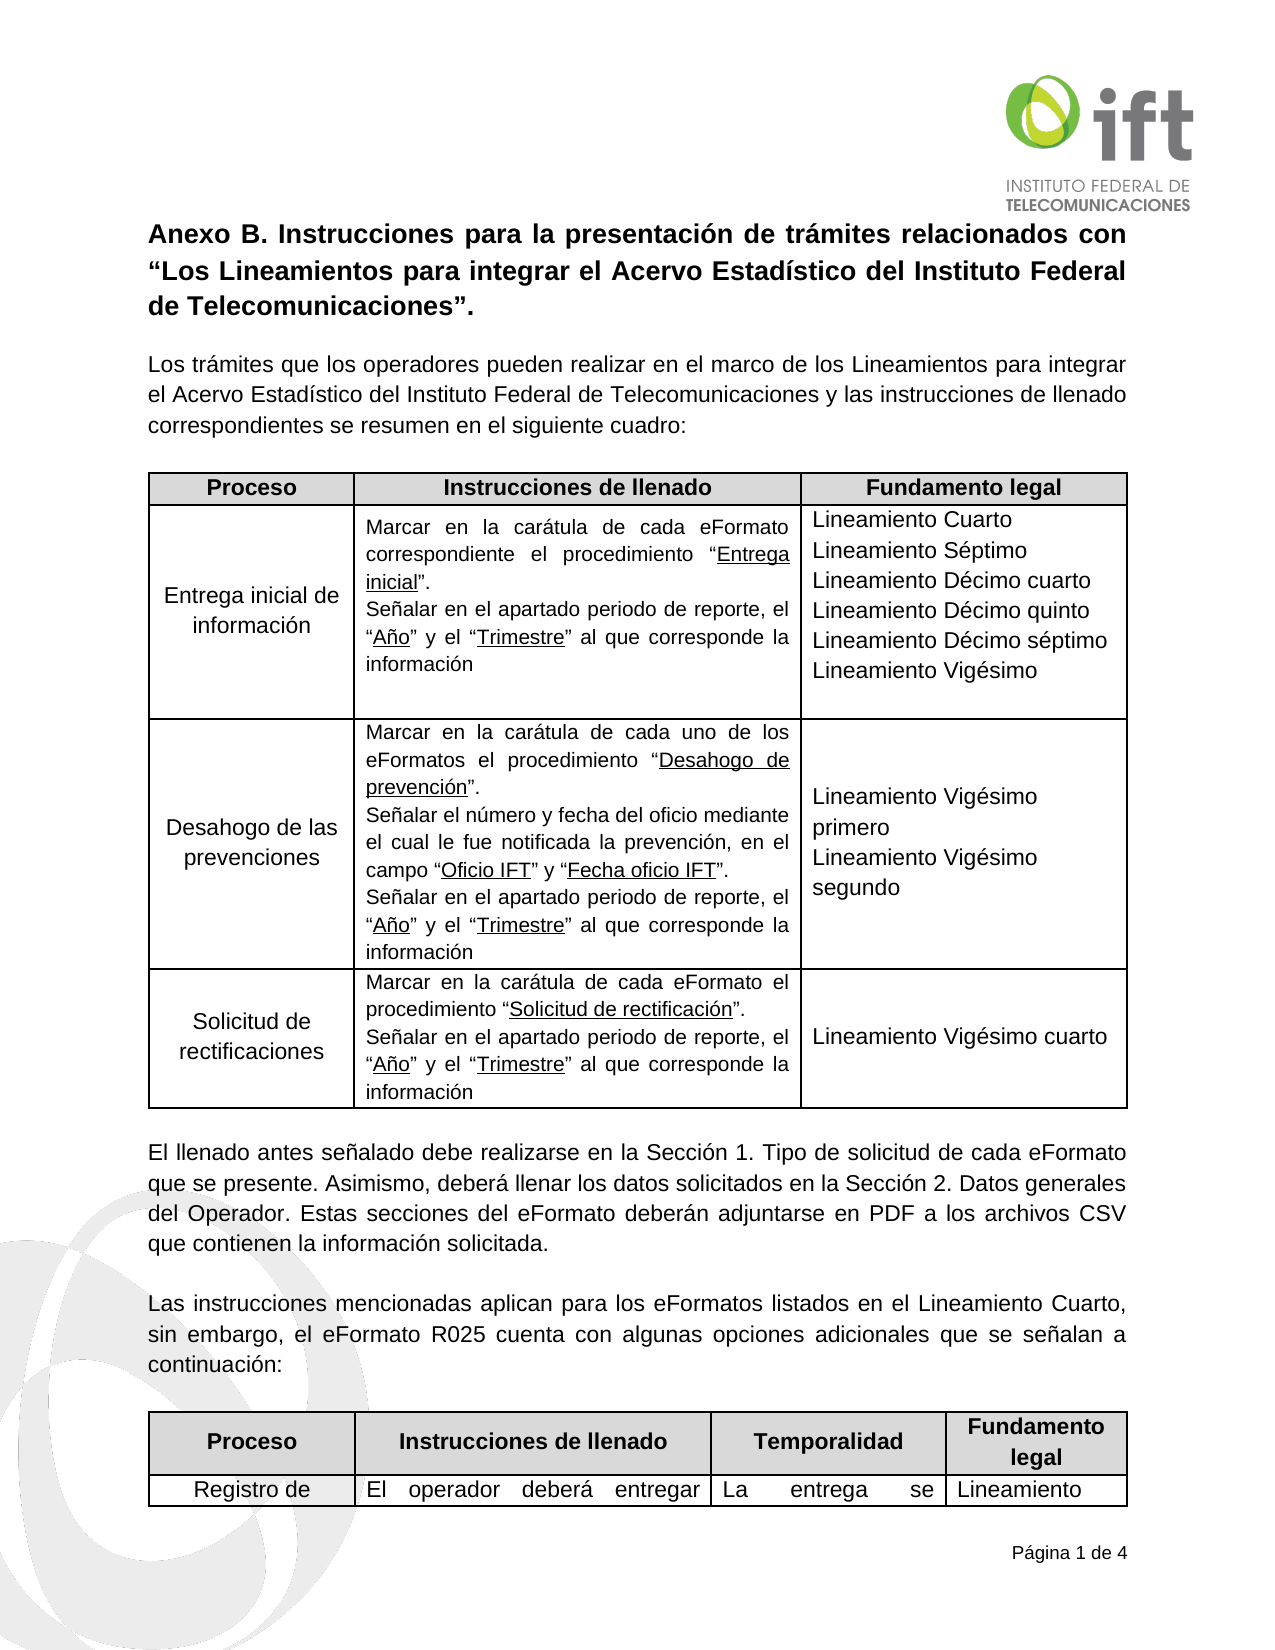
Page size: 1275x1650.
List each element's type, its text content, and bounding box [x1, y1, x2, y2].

table_cell Lineamiento Octavo [947, 1476, 1126, 1505]
text Las instrucciones mencionadas aplican para los eFormatos listados en el Lineamiento Cuarto, sin embargo, el eFormato R025 cuenta con algunas opciones adicionales que se señalan a continuación: [148, 1290, 1127, 1377]
table_cell Lineamiento Cuarto Lineamiento Séptimo Lineamiento Décimo cuarto Lineamiento Décimo quinto Lineamiento Décimo séptimo Lineamiento Vigésimo [802, 506, 1126, 718]
table_cell Marcar en la carátula de cada uno de los eFormatos el procedimiento “Desahogo de prevención”. Señalar el número y fecha del oficio mediante el cual le fue notificada la prevención, en el campo “Oficio IFT” y “Fecha oficio IFT”. Señalar en el apartado periodo de reporte, el “Año” y el “Trimestre” al que corresponde la información [355, 720, 800, 967]
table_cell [712, 1476, 945, 1505]
subtitle Anexo B. Instrucciones para la presentación de trámites relacionados con “Los Lineamientos para integrar el Acervo Estadístico del Instituto Federal de Telecomunicaciones”. [148, 218, 1127, 322]
table_cell Lineamiento Vigésimo cuarto [802, 970, 1126, 1107]
text Los trámites que los operadores pueden realizar en el marco de los Lineamientos para integrar el Acervo Estadístico del Instituto Federal de Telecomunicaciones y las instrucciones de llenado correspondientes se resumen en el siguiente cuadro: [148, 351, 1127, 438]
table_header Temporalidad [712, 1413, 945, 1474]
table_cell Solicitud de rectificaciones [150, 970, 353, 1107]
table_header Fundamento legal [947, 1413, 1126, 1474]
table_cell Lineamiento Vigésimo primero Lineamiento Vigésimo segundo [802, 720, 1126, 967]
table_cell Marcar en la carátula de cada eFormato correspondiente el procedimiento “Entrega inicial”. Señalar en el apartado periodo de reporte, el “Año” y el “Trimestre” al que corresponde la información [355, 506, 800, 718]
table_cell Marcar en la carátula de cada eFormato el procedimiento “Solicitud de rectificación”. Señalar en el apartado periodo de reporte, el “Año” y el “Trimestre” al que corresponde la información [355, 970, 800, 1107]
table_header Proceso [150, 1413, 354, 1474]
table_cell Desahogo de las prevenciones [150, 720, 353, 967]
table_cell Entrega inicial de información [150, 506, 353, 718]
text El llenado antes señalado debe realizarse en la Sección 1. Tipo de solicitud de cada eFormato que se presente. Asimismo, deberá llenar los datos solicitados en la Sección 2. Datos generales del Operador. Estas secciones del eFormato deberán adjuntarse en PDF a los archivos CSV que contienen la información solicitada. [148, 1139, 1127, 1256]
picture [0, 0, 1269, 1650]
table_header Fundamento legal [802, 474, 1126, 504]
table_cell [356, 1476, 710, 1505]
table_header Instrucciones de llenado [356, 1413, 710, 1474]
table_header Proceso [150, 474, 353, 504]
table_header Instrucciones de llenado [355, 474, 800, 504]
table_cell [150, 1476, 354, 1505]
